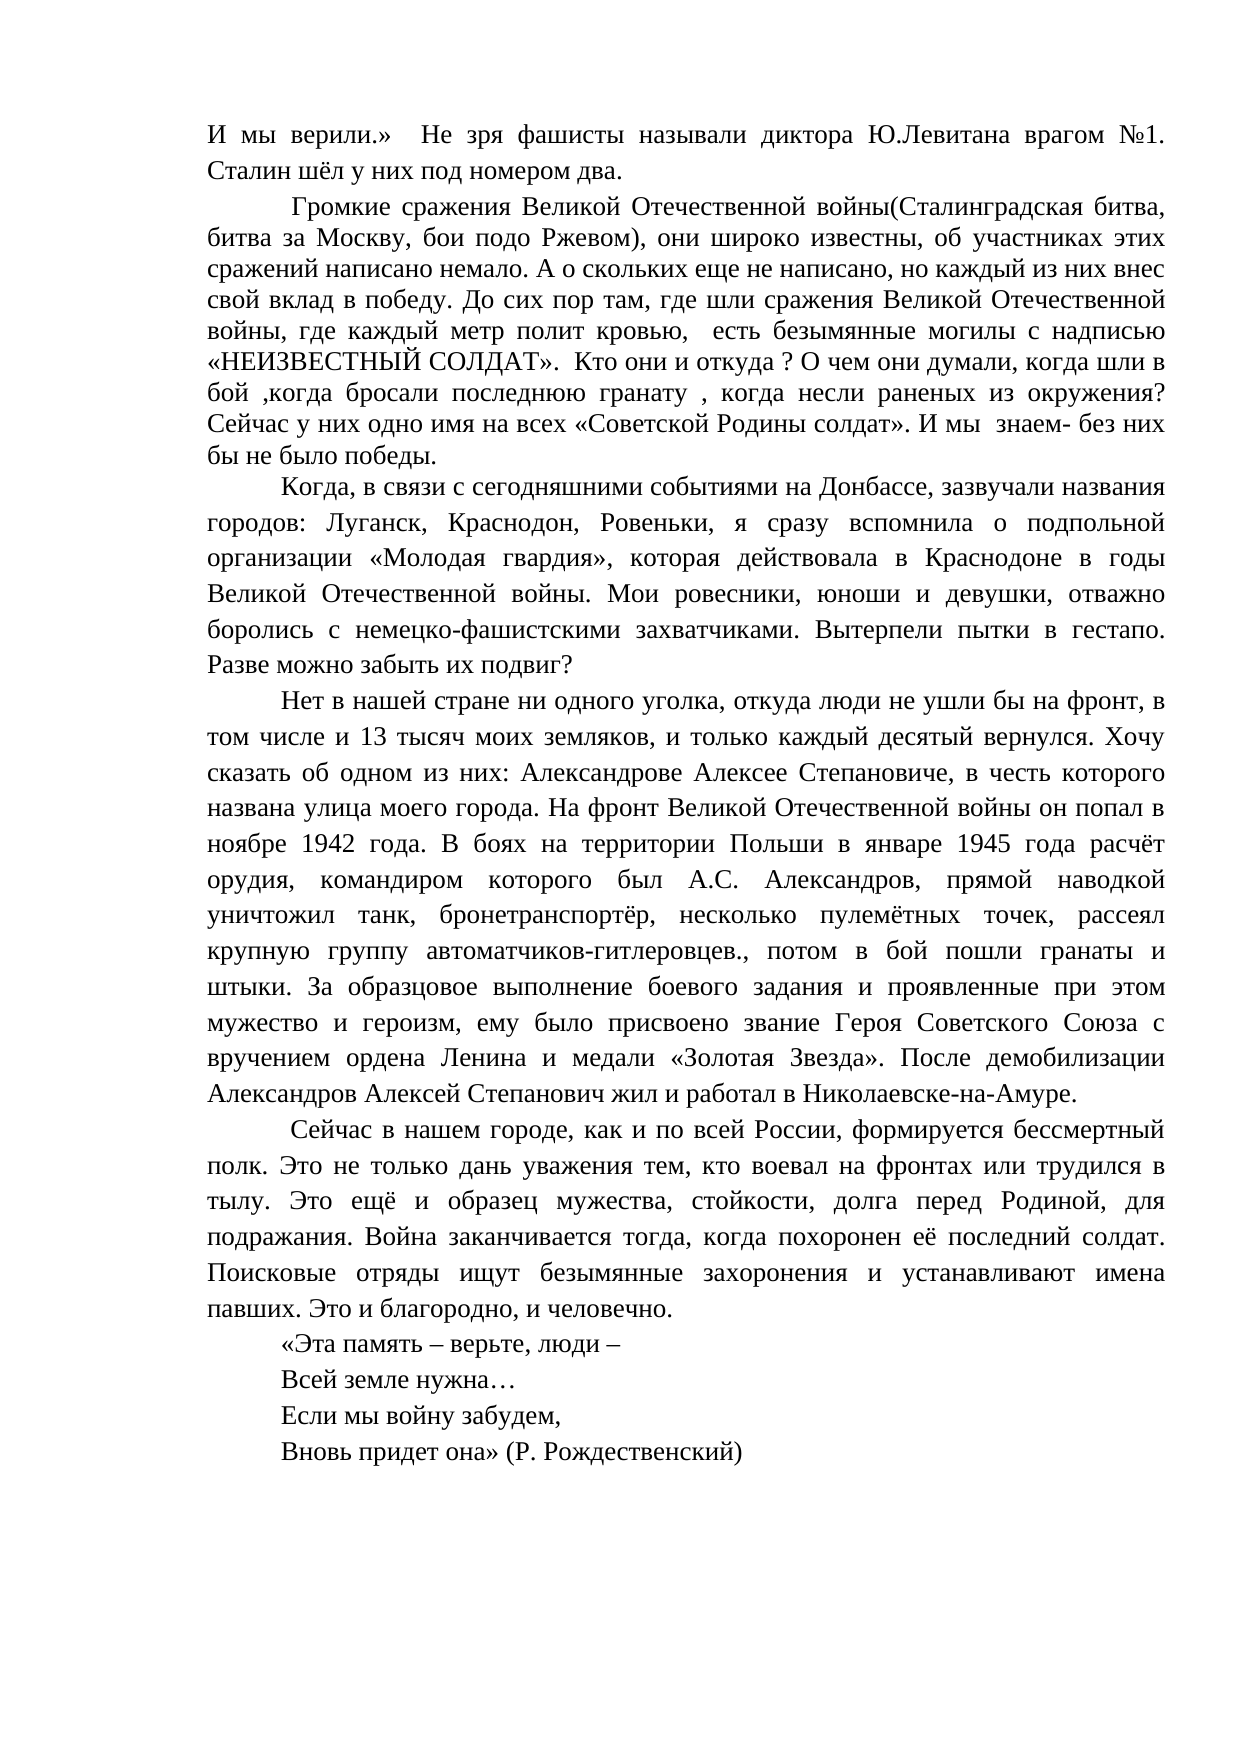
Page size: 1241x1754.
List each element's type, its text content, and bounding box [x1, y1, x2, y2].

text Когда, в связи с сегодняшними событиями на Донбассе, зазвучали названия городов: Луганск, Краснодон, Ровеньки, я сразу вспомнила о подпольной организации «Молодая гвардия», которая действовала в Краснодоне в годы Великой Отечественной войны. Мои ровесники, юноши и девушки, отважно боролись с немецко-фашистскими захватчиками. Вытерпели пытки в гестапо. Разве можно забыть их подвиг? [207, 470, 1167, 680]
text Сейчас в нашем городе, как и по всей России, формируется бессмертный полк. Это не только дань уважения тем, кто воевал на фронтах или трудился в тылу. Это ещё и образец мужества, стойкости, долга перед Родиной, для подражания. Война заканчивается тогда, когда похоронен её последний солдат. Поисковые отряды ищут безымянные захоронения и устанавливают имена павших. Это и благородно, и человечно. [207, 1113, 1167, 1323]
text «Эта память – верьте, люди – Всей земле нужна… Если мы войну забудем, Вновь придет она» (Р. Рождественский) [207, 1327, 1167, 1466]
text Громкие сражения Великой Отечественной войны(Сталинградская битва, битва за Москву, бои подо Ржевом), они широко известны, об участниках этих сражений написано немало. А о скольких еще не написано, но каждый из них внес свой вклад в победу. До сих пор там, где шли сражения Великой Отечественной войны, где каждый метр полит кровью, есть безымянные могилы с надписью «НЕИЗВЕСТНЫЙ СОЛДАТ». Кто они и откуда ? О чем они думали, когда шли в бой ,когда бросали последнюю гранату , когда несли раненых из окружения? Сейчас у них одно имя на всех «Советской Родины солдат». И мы знаем- без них бы не было победы. [207, 189, 1167, 470]
text Нет в нашей стране ни одного уголка, откуда люди не ушли бы на фронт, в том числе и 13 тысяч моих земляков, и только каждый десятый вернулся. Хочу сказать об одном из них: Александрове Алексее Степановиче, в честь которого названа улица моего города. На фронт Великой Отечественной войны он попал в ноябре 1942 года. В боях на территории Польши в январе 1945 года расчёт орудия, командиром которого был А.С. Александров, прямой наводкой уничтожил танк, бронетранспортёр, несколько пулемётных точек, рассеял крупную группу автоматчиков-гитлеровцев., потом в бой пошли гранаты и штыки. За образцовое выполнение боевого задания и проявленные при этом мужество и героизм, ему было присвоено звание Героя Советского Союза с вручением ордена Ленина и медали «Золотая Звезда». После демобилизации Александров Алексей Степанович жил и работал в Николаевске-на-Амуре. [207, 684, 1167, 1108]
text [207, 118, 1167, 185]
